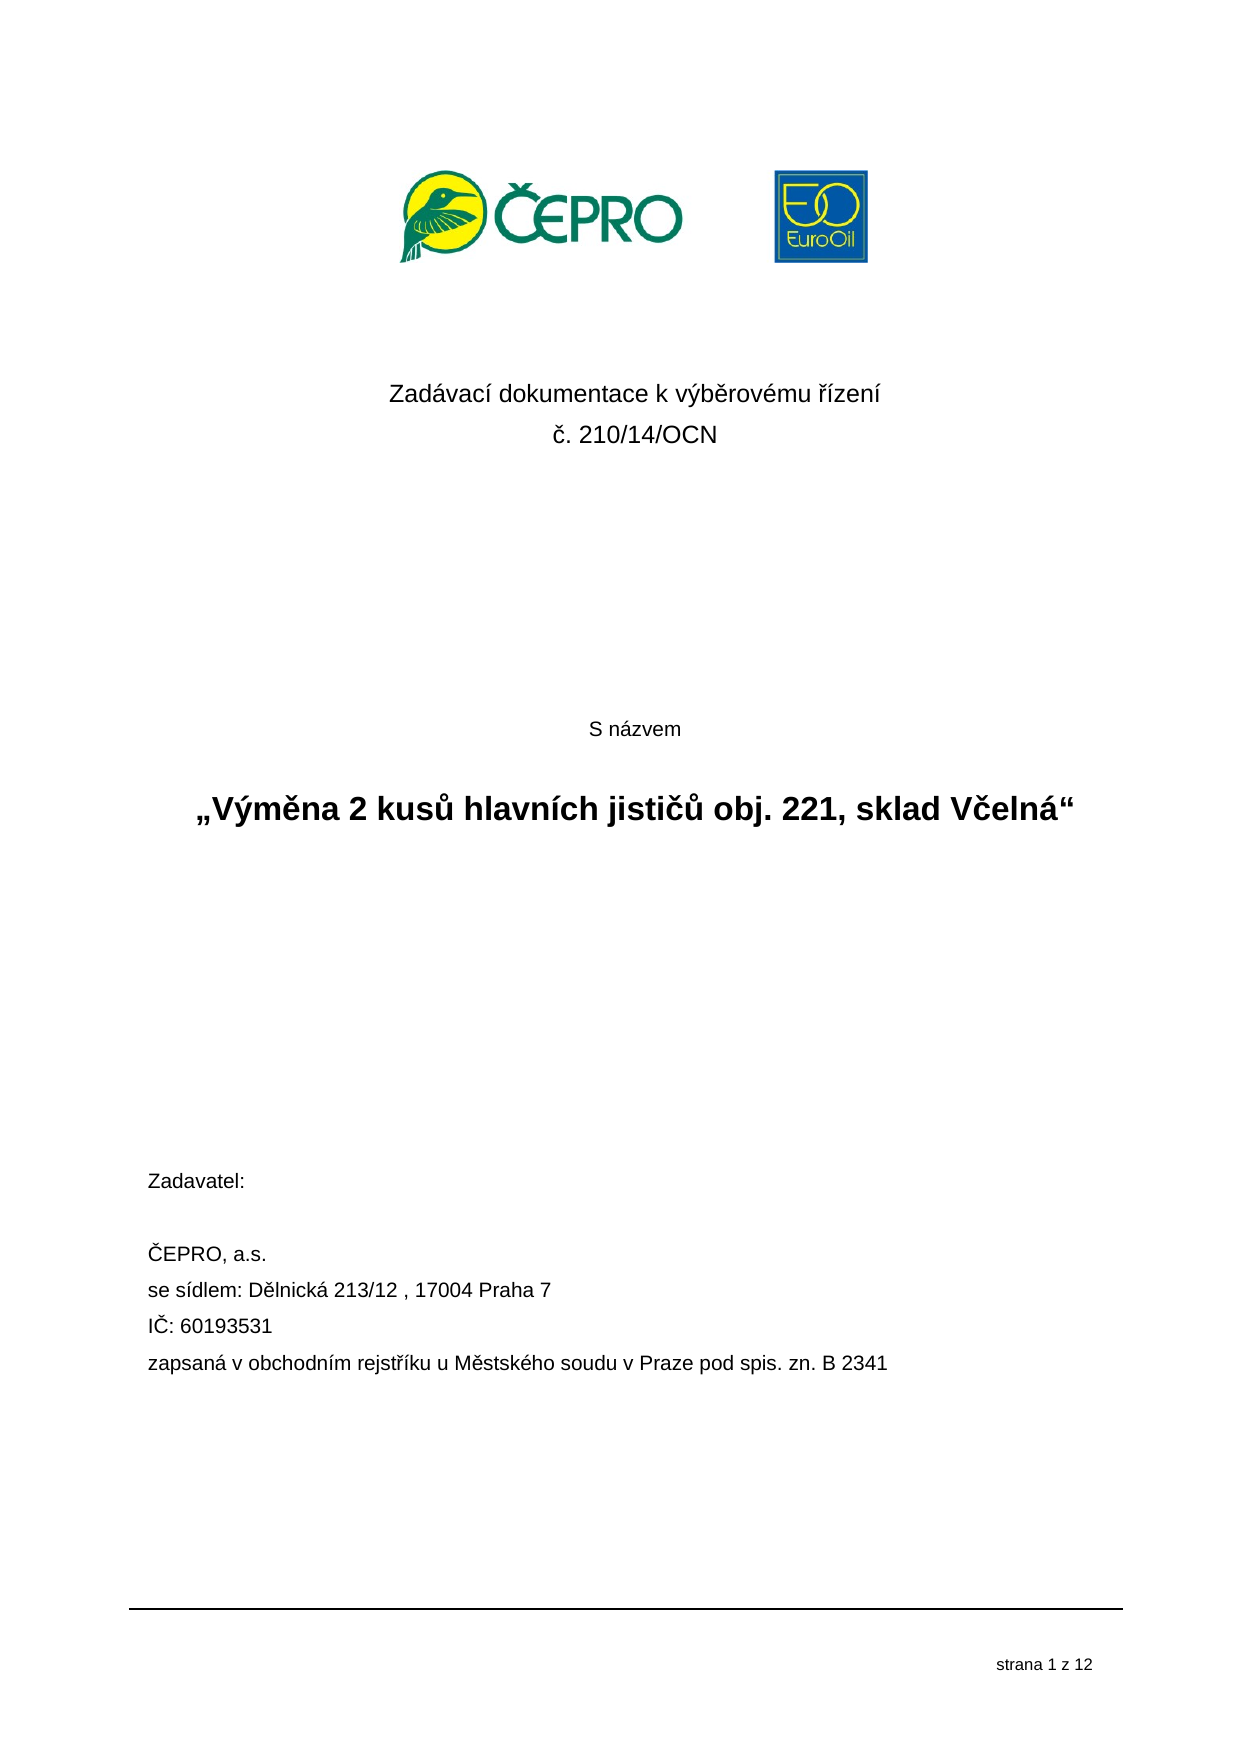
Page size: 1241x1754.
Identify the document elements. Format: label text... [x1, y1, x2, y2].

text č. 210/14/OCN [148, 420, 1122, 449]
text „Výměna 2 kusů hlavních jističů obj. 221, sklad Včelná“ [148, 789, 1122, 828]
picture [399, 170, 868, 263]
text IČ: 60193531 [148, 1314, 1122, 1338]
text zapsaná v obchodním rejstříku u Městského soudu v Praze pod spis. zn. B 2341 [148, 1351, 1122, 1375]
text Zadavatel: [148, 1168, 1122, 1192]
text ČEPRO, a.s. [148, 1241, 1122, 1265]
text se sídlem: Dělnická 213/12 , 17004 Praha 7 [148, 1278, 1122, 1302]
text Zadávací dokumentace k výběrovému řízení [148, 379, 1122, 408]
text S názvem [148, 717, 1122, 741]
